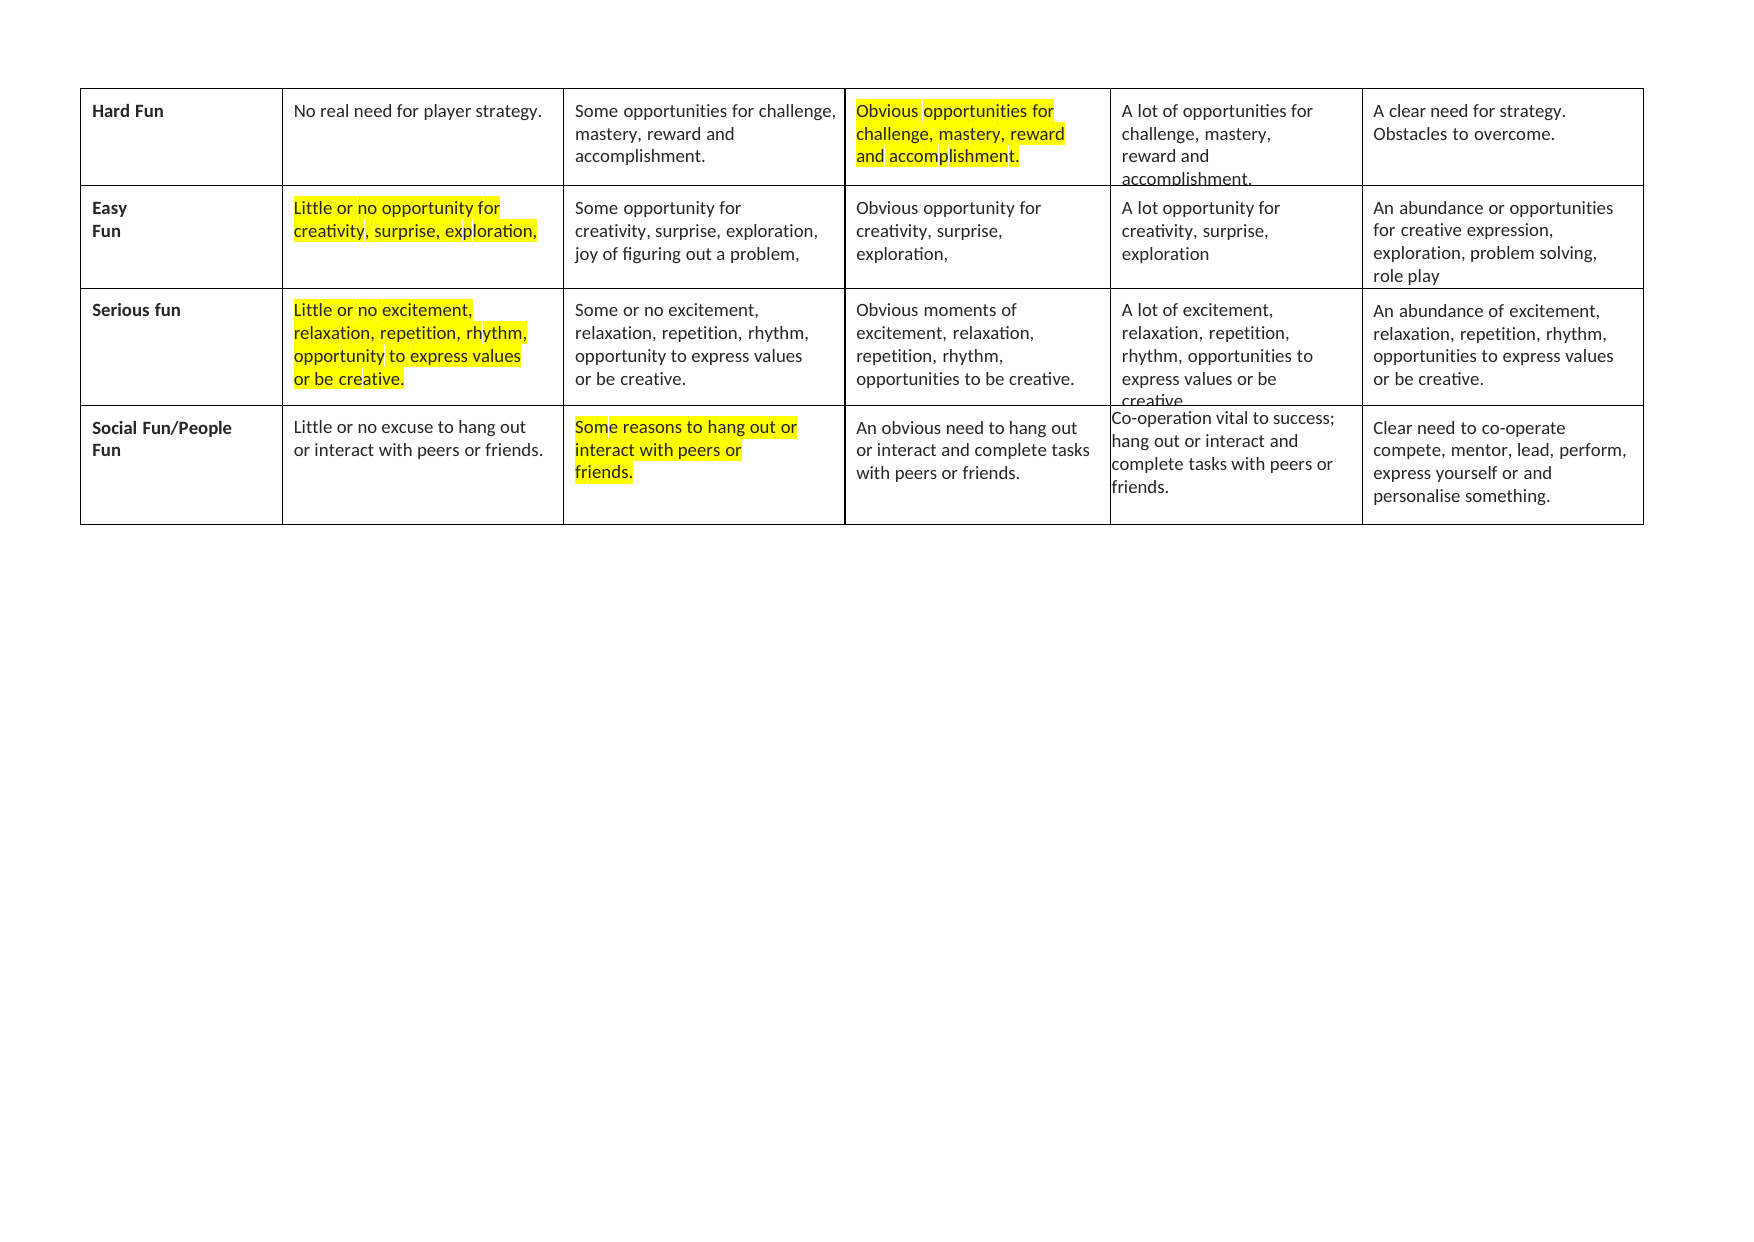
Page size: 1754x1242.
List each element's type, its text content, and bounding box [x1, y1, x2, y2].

table_cell Serious fun [81, 289, 282, 405]
table_header A lot of opportunities for challenge, mastery, reward and accomplishment. [1111, 89, 1362, 185]
table_header Hard Fun [81, 89, 282, 185]
table_cell An obvious need to hang out or interact and complete tasks with peers or friends. [846, 406, 1110, 524]
table_cell Obvious opportunity for creativity, surprise, exploration, [846, 186, 1110, 287]
table_header Obvious opportunities for challenge, mastery, reward and accomplishment. [846, 89, 1110, 185]
table_cell Little or no excitement, relaxation, repetition, rhythm, opportunity to express values or be creative. [283, 289, 563, 405]
table_header A clear need for strategy. Obstacles to overcome. [1363, 89, 1643, 185]
table_cell Some or no excitement, relaxation, repetition, rhythm, opportunity to express values or be creative. [564, 289, 844, 405]
table_cell Some reasons to hang out or interact with peers or friends. [564, 406, 844, 524]
table_cell Obvious moments of excitement, relaxation, repetition, rhythm, opportunities to be creative. [846, 289, 1110, 405]
table_cell Little or no opportunity for creativity, surprise, exploration, [283, 186, 563, 287]
table_cell An abundance of excitement, relaxation, repetition, rhythm, opportunities to express values or be creative. [1363, 289, 1643, 405]
table_cell Little or no excuse to hang out or interact with peers or friends. [283, 406, 563, 524]
table_cell Some opportunity for creativity, surprise, exploration, joy of figuring out a problem, [564, 186, 844, 287]
table_cell A lot opportunity for creativity, surprise, exploration [1111, 186, 1362, 287]
table_cell Co-operation vital to success; hang out or interact and complete tasks with peers or friends. [1111, 406, 1362, 524]
table_header Some opportunities for challenge, mastery, reward and accomplishment. [564, 89, 844, 185]
table_header No real need for player strategy. [283, 89, 563, 185]
table_cell An abundance or opportunities for creative expression, exploration, problem solving, role play [1363, 186, 1643, 287]
table_cell Easy Fun [81, 186, 282, 287]
table_cell A lot of excitement, relaxation, repetition, rhythm, opportunities to express values or be creative. [1111, 289, 1362, 405]
table_cell Social Fun/People Fun [81, 406, 282, 524]
table_cell Clear need to co-operate compete, mentor, lead, perform, express yourself or and personalise something. [1363, 406, 1643, 524]
